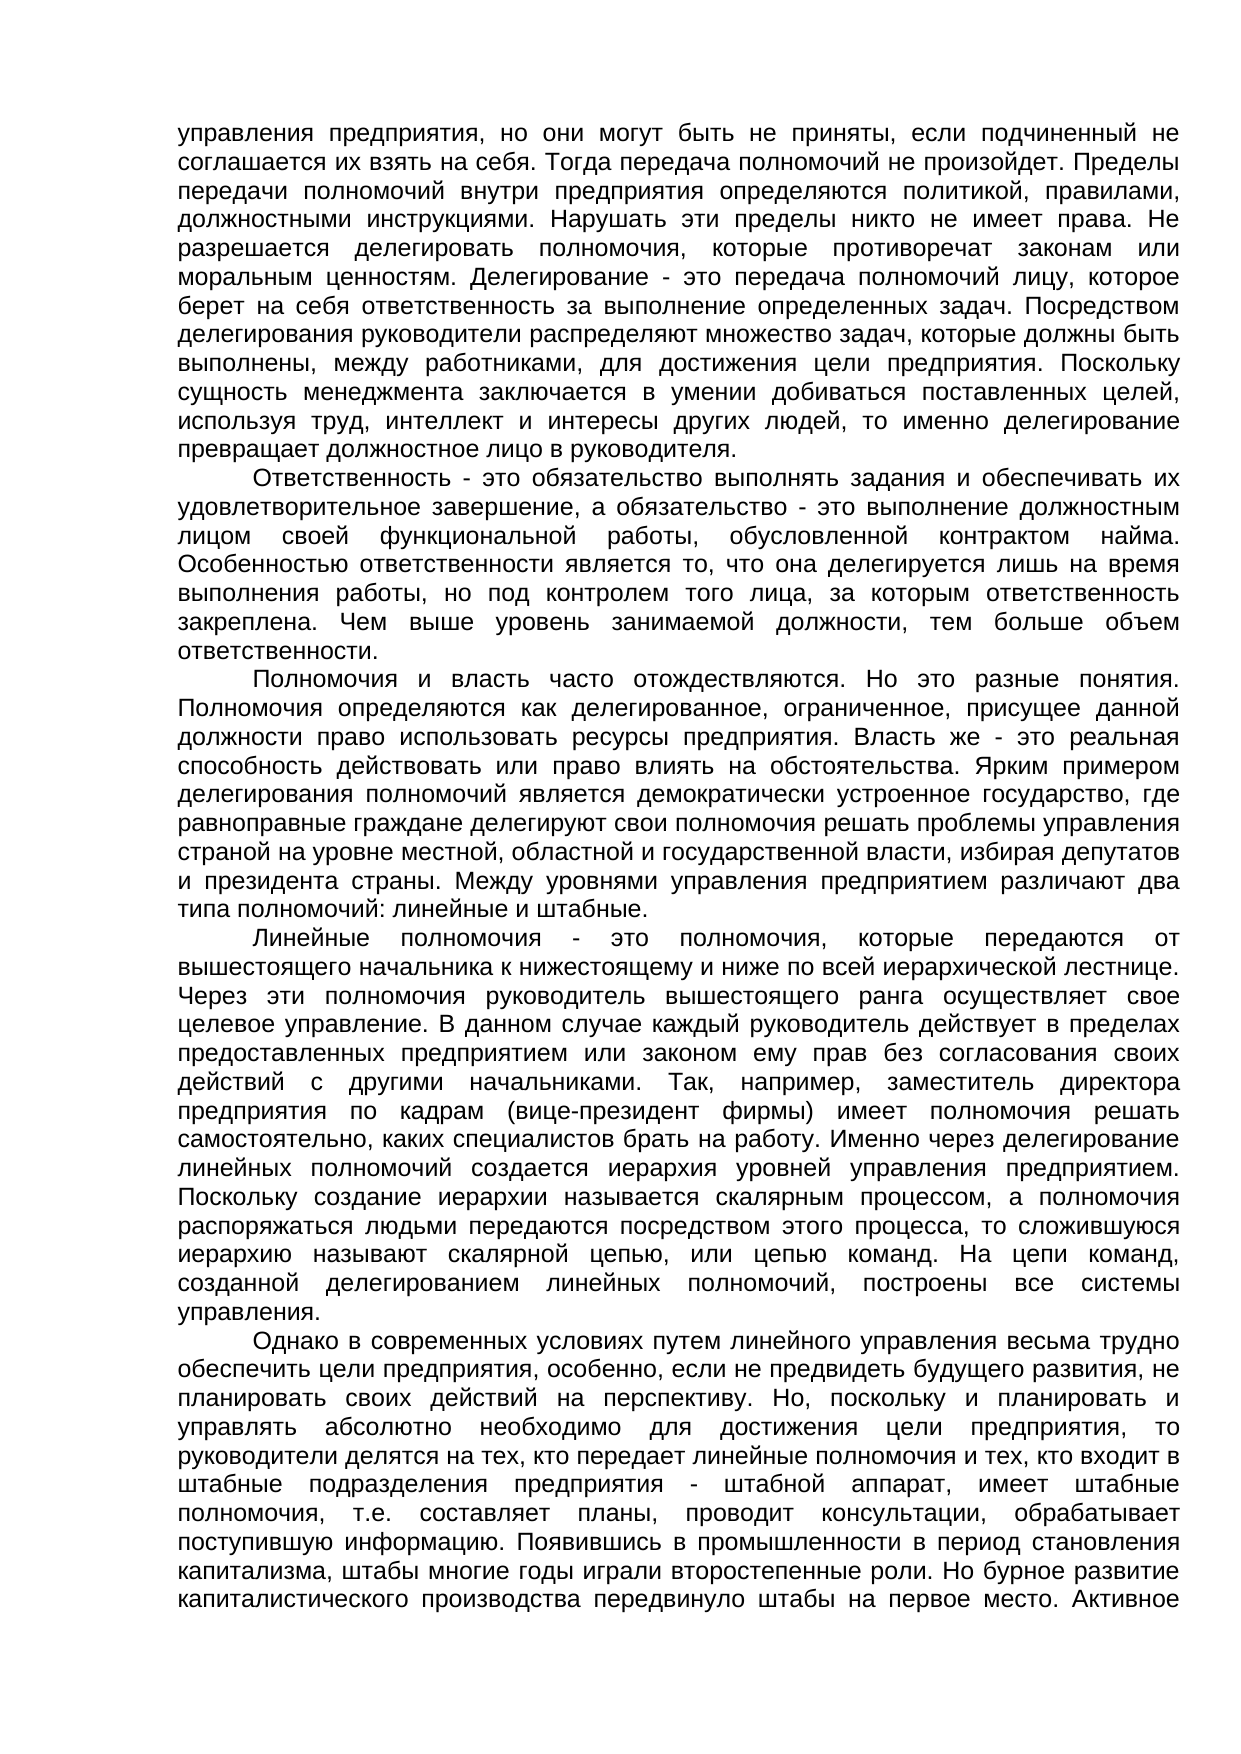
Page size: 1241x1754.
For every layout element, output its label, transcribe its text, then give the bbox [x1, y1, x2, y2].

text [177, 1326, 1181, 1613]
text Ответственность - это обязательство выполнять задания и обеспечивать их удовлетворительное завершение, а обязательство - это выполнение должностным лицом своей функциональной работы, обусловленной контрактом найма. Особенностью ответственности является то, что она делегируется лишь на время выполнения работы, но под контролем того лица, за которым ответственность закреплена. Чем выше уровень занимаемой должности, тем больше объем ответственности. [177, 463, 1181, 664]
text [177, 118, 1181, 463]
text Линейные полномочия - это полномочия, которые передаются от вышестоящего начальника к нижестоящему и ниже по всей иерархической лестнице. Через эти полномочия руководитель вышестоящего ранга осуществляет свое целевое управление. В данном случае каждый руководитель действует в пределах предоставленных предприятием или законом ему прав без согласования своих действий с другими начальниками. Так, например, заместитель директора предприятия по кадрам (вице-президент фирмы) имеет полномочия решать самостоятельно, каких специалистов брать на работу. Именно через делегирование линейных полномочий создается иерархия уровней управления предприятием. Поскольку создание иерархии называется скалярным процессом, а полномочия распоряжаться людьми передаются посредством этого процесса, то сложившуюся иерархию называют скалярной цепью, или цепью команд. На цепи команд, созданной делегированием линейных полномочий, построены все системы управления. [177, 923, 1181, 1326]
text Полномочия и власть часто отождествляются. Но это разные понятия. Полномочия определяются как делегированное, ограниченное, присущее данной должности право использовать ресурсы предприятия. Власть же - это реальная способность действовать или право влиять на обстоятельства. Ярким примером делегирования полномочий является демократически устроенное государство, где равноправные граждане делегируют свои полномочия решать проблемы управления страной на уровне местной, областной и государственной власти, избирая депутатов и президента страны. Между уровнями управления предприятием различают два типа полномочий: линейные и штабные. [177, 664, 1181, 923]
